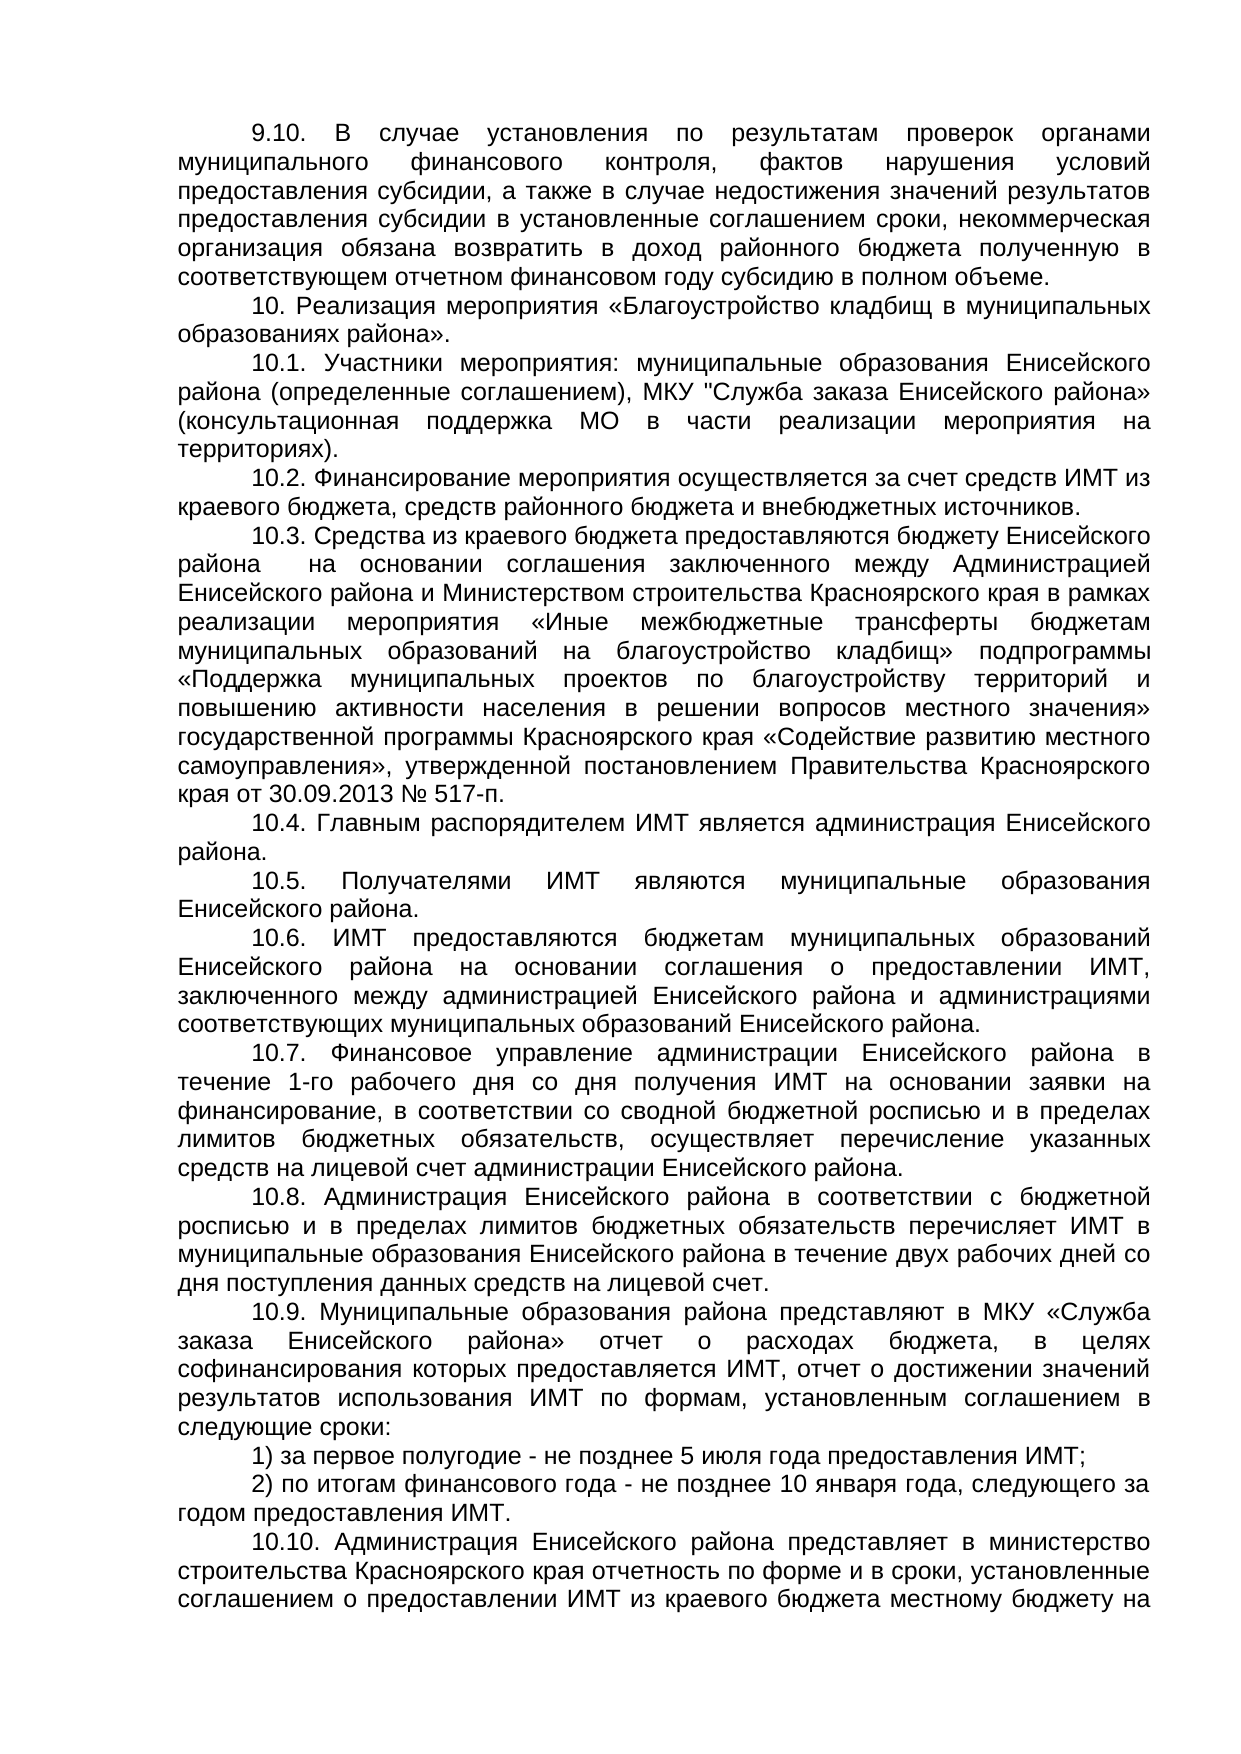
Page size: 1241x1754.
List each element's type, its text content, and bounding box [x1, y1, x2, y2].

text 10.6. ИМТ предоставляются бюджетам муниципальных образований Енисейского района на основании соглашения о предоставлении ИМТ, заключенного между администрацией Енисейского района и администрациями соответствующих муниципальных образований Енисейского района. [177, 923, 1152, 1038]
text 10.8. Администрация Енисейского района в соответствии с бюджетной росписью и в пределах лимитов бюджетных обязательств перечисляет ИМТ в муниципальные образования Енисейского района в течение двух рабочих дней со дня поступления данных средств на лицевой счет. [177, 1182, 1152, 1297]
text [177, 1527, 1152, 1613]
text 9.10. В случае установления по результатам проверок органами муниципального финансового контроля, фактов нарушения условий предоставления субсидии, а также в случае недостижения значений результатов предоставления субсидии в установленные соглашением сроки, некоммерческая организация обязана возвратить в доход районного бюджета полученную в соответствующем отчетном финансовом году субсидию в полном объеме. [177, 118, 1152, 291]
text 10.4. Главным распорядителем ИМТ является администрация Енисейского района. [177, 808, 1152, 866]
text 10.9. Муниципальные образования района представляют в МКУ «Служба заказа Енисейского района» отчет о расходах бюджета, в целях софинансирования которых предоставляется ИМТ, отчет о достижении значений результатов использования ИМТ по формам, установленным соглашением в следующие сроки: [177, 1297, 1152, 1441]
text 10.7. Финансовое управление администрации Енисейского района в течение 1-го рабочего дня со дня получения ИМТ на основании заявки на финансирование, в соответствии со сводной бюджетной росписью и в пределах лимитов бюджетных обязательств, осуществляет перечисление указанных средств на лицевой счет администрации Енисейского района. [177, 1038, 1152, 1182]
text 10.1. Участники мероприятия: муниципальные образования Енисейского района (определенные соглашением), МКУ "Служба заказа Енисейского района» (консультационная поддержка МО в части реализации мероприятия на территориях). [177, 348, 1152, 463]
text 2) по итогам финансового года - не позднее 10 января года, следующего за годом предоставления ИМТ. [177, 1469, 1152, 1527]
text 10. Реализация мероприятия «Благоустройство кладбищ в муниципальных образованиях района». [177, 291, 1152, 348]
text 10.5. Получателями ИМТ являются муниципальные образования Енисейского района. [177, 866, 1152, 923]
text 10.2. Финансирование мероприятия осуществляется за счет средств ИМТ из краевого бюджета, средств районного бюджета и внебюджетных источников. [177, 463, 1152, 521]
text 1) за первое полугодие - не позднее 5 июля года предоставления ИМТ; [177, 1441, 1152, 1469]
text 10.3. Средства из краевого бюджета предоставляются бюджету Енисейского района на основании соглашения заключенного между Администрацией Енисейского района и Министерством строительства Красноярского края в рамках реализации мероприятия «Иные межбюджетные трансферты бюджетам муниципальных образований на благоустройство кладбищ» подпрограммы «Поддержка муниципальных проектов по благоустройству территорий и повышению активности населения в решении вопросов местного значения» государственной программы Красноярского края «Содействие развитию местного самоуправления», утвержденной постановлением Правительства Красноярского края от 30.09.2013 № 517-п. [177, 521, 1152, 808]
